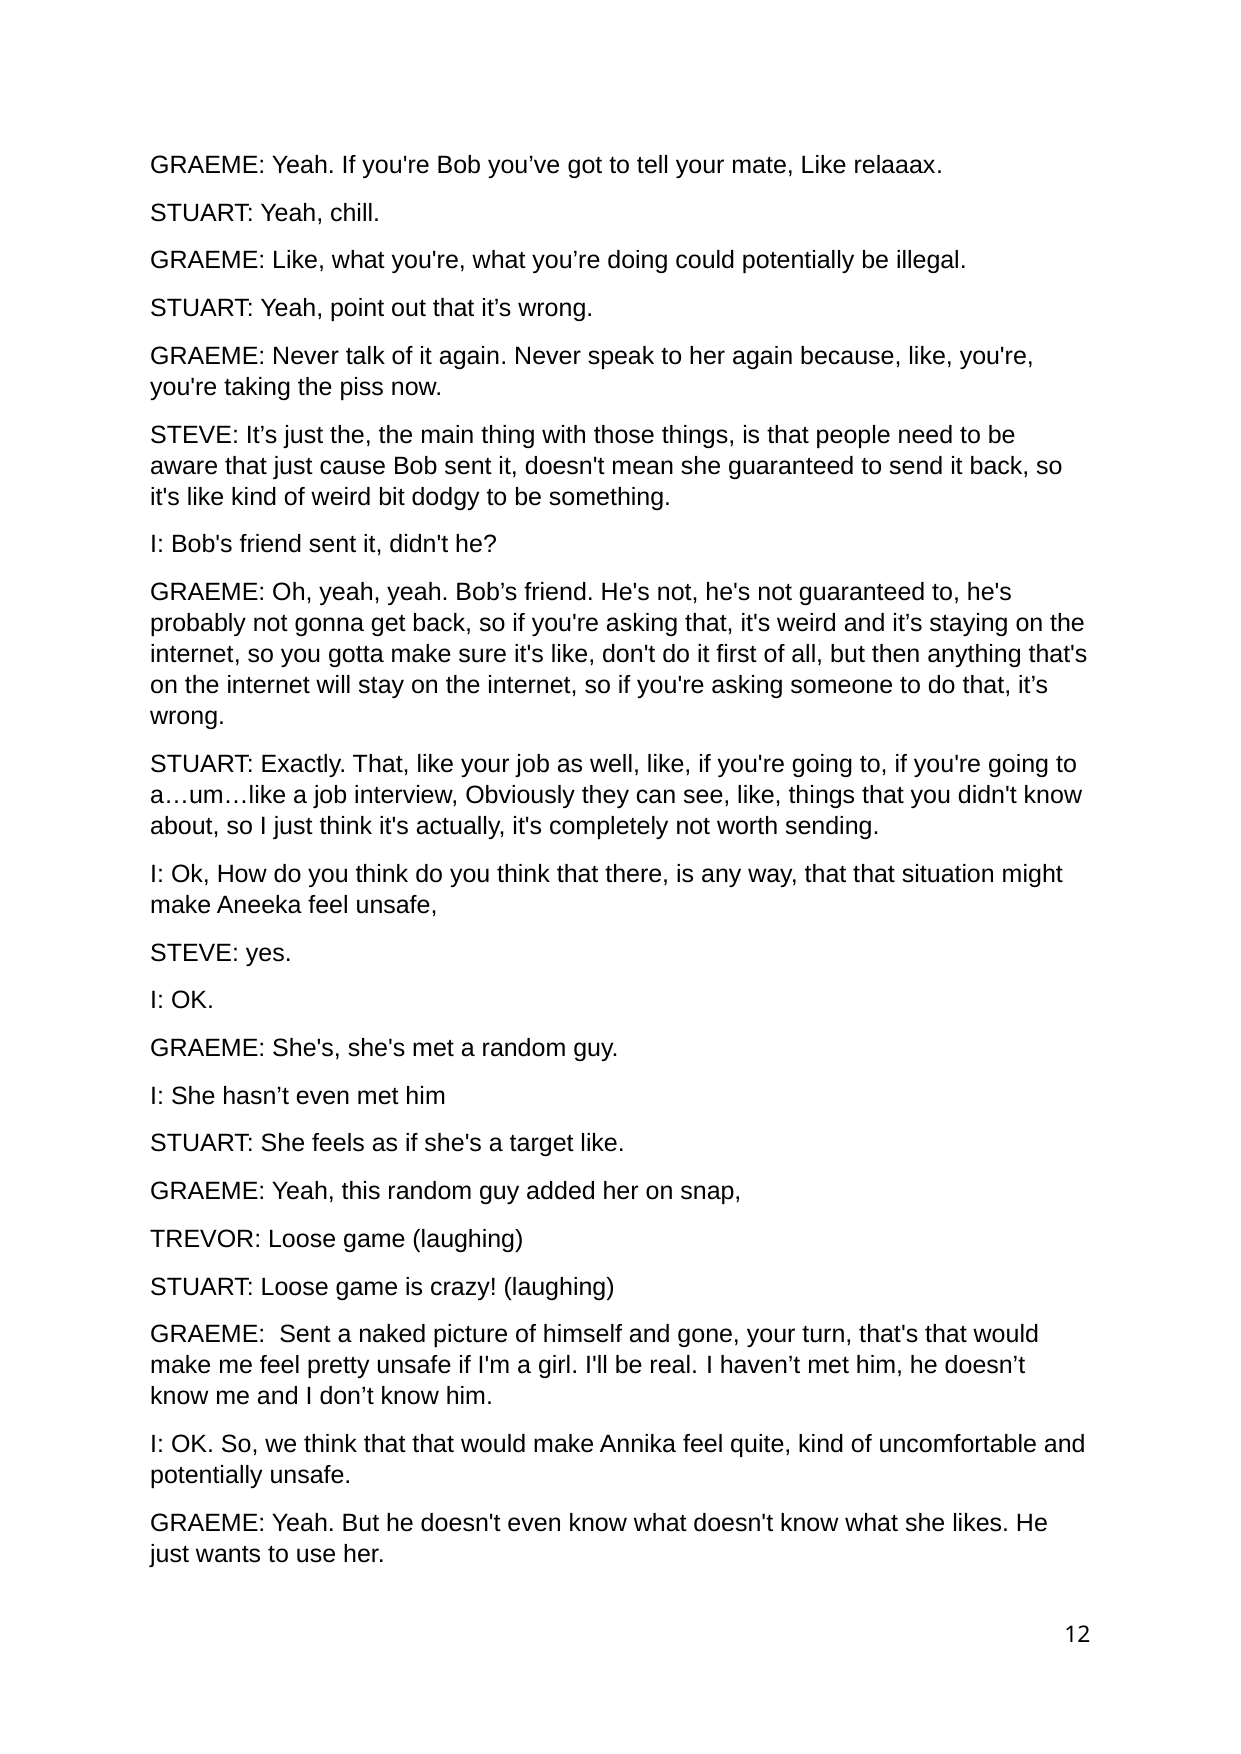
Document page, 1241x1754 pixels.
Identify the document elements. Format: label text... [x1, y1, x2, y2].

text I: Ok, How do you think do you think that there, is any way, that that situation might make Aneeka feel unsafe, [150, 859, 1090, 918]
text I: Bob's friend sent it, didn't he? [150, 529, 1090, 558]
text GRAEME: Never talk of it again. Never speak to her again because, like, you're, you're taking the piss now. [150, 341, 1090, 401]
text STUART: Yeah, point out that it’s wrong. [150, 293, 1090, 322]
text GRAEME: Like, what you're, what you’re doing could potentially be illegal. [150, 245, 1090, 274]
text I: OK. [150, 985, 1090, 1014]
text STEVE: It’s just the, the main thing with those things, is that people need to be aware that just cause Bob sent it, doesn't mean she guaranteed to send it back, so it's like kind of weird bit dodgy to be something. [150, 419, 1090, 510]
text I: OK. So, we think that that would make Annika feel quite, kind of uncomfortable and potentially unsafe. [150, 1429, 1090, 1489]
text GRAEME: Yeah. But he doesn't even know what doesn't know what she likes. He just wants to use her. [150, 1508, 1090, 1567]
text GRAEME: She's, she's met a random guy. [150, 1033, 1090, 1062]
text STUART: Loose game is crazy! (laughing) [150, 1271, 1090, 1300]
text GRAEME: Sent a naked picture of himself and gone, your turn, that's that would make me feel pretty unsafe if I'm a girl. I'll be real. I haven’t met him, he doesn’t know me and I don’t know him. [150, 1319, 1090, 1410]
text TREVOR: Loose game (laughing) [150, 1224, 1090, 1252]
text I: She hasn’t even met him [150, 1081, 1090, 1109]
text GRAEME: Oh, yeah, yeah. Bob’s friend. He's not, he's not guaranteed to, he's probably not gonna get back, so if you're asking that, it's weird and it’s staying on the internet, so you gotta make sure it's like, don't do it first of all, but then anything that's on the internet will stay on the internet, so if you're asking someone to do that, it’s wrong. [150, 577, 1090, 730]
text STUART: She feels as if she's a target like. [150, 1128, 1090, 1157]
text STEVE: yes. [150, 937, 1090, 966]
text STUART: Yeah, chill. [150, 198, 1090, 226]
text STUART: Exactly. That, like your job as well, like, if you're going to, if you're going to a…um…like a job interview, Obviously they can see, like, things that you didn't know about, so I just think it's actually, it's completely not worth sending. [150, 749, 1090, 840]
text GRAEME: Yeah, this random guy added her on snap, [150, 1176, 1090, 1205]
text GRAEME: Yeah. If you're Bob you’ve got to tell your mate, Like relaaax. [150, 150, 1090, 179]
